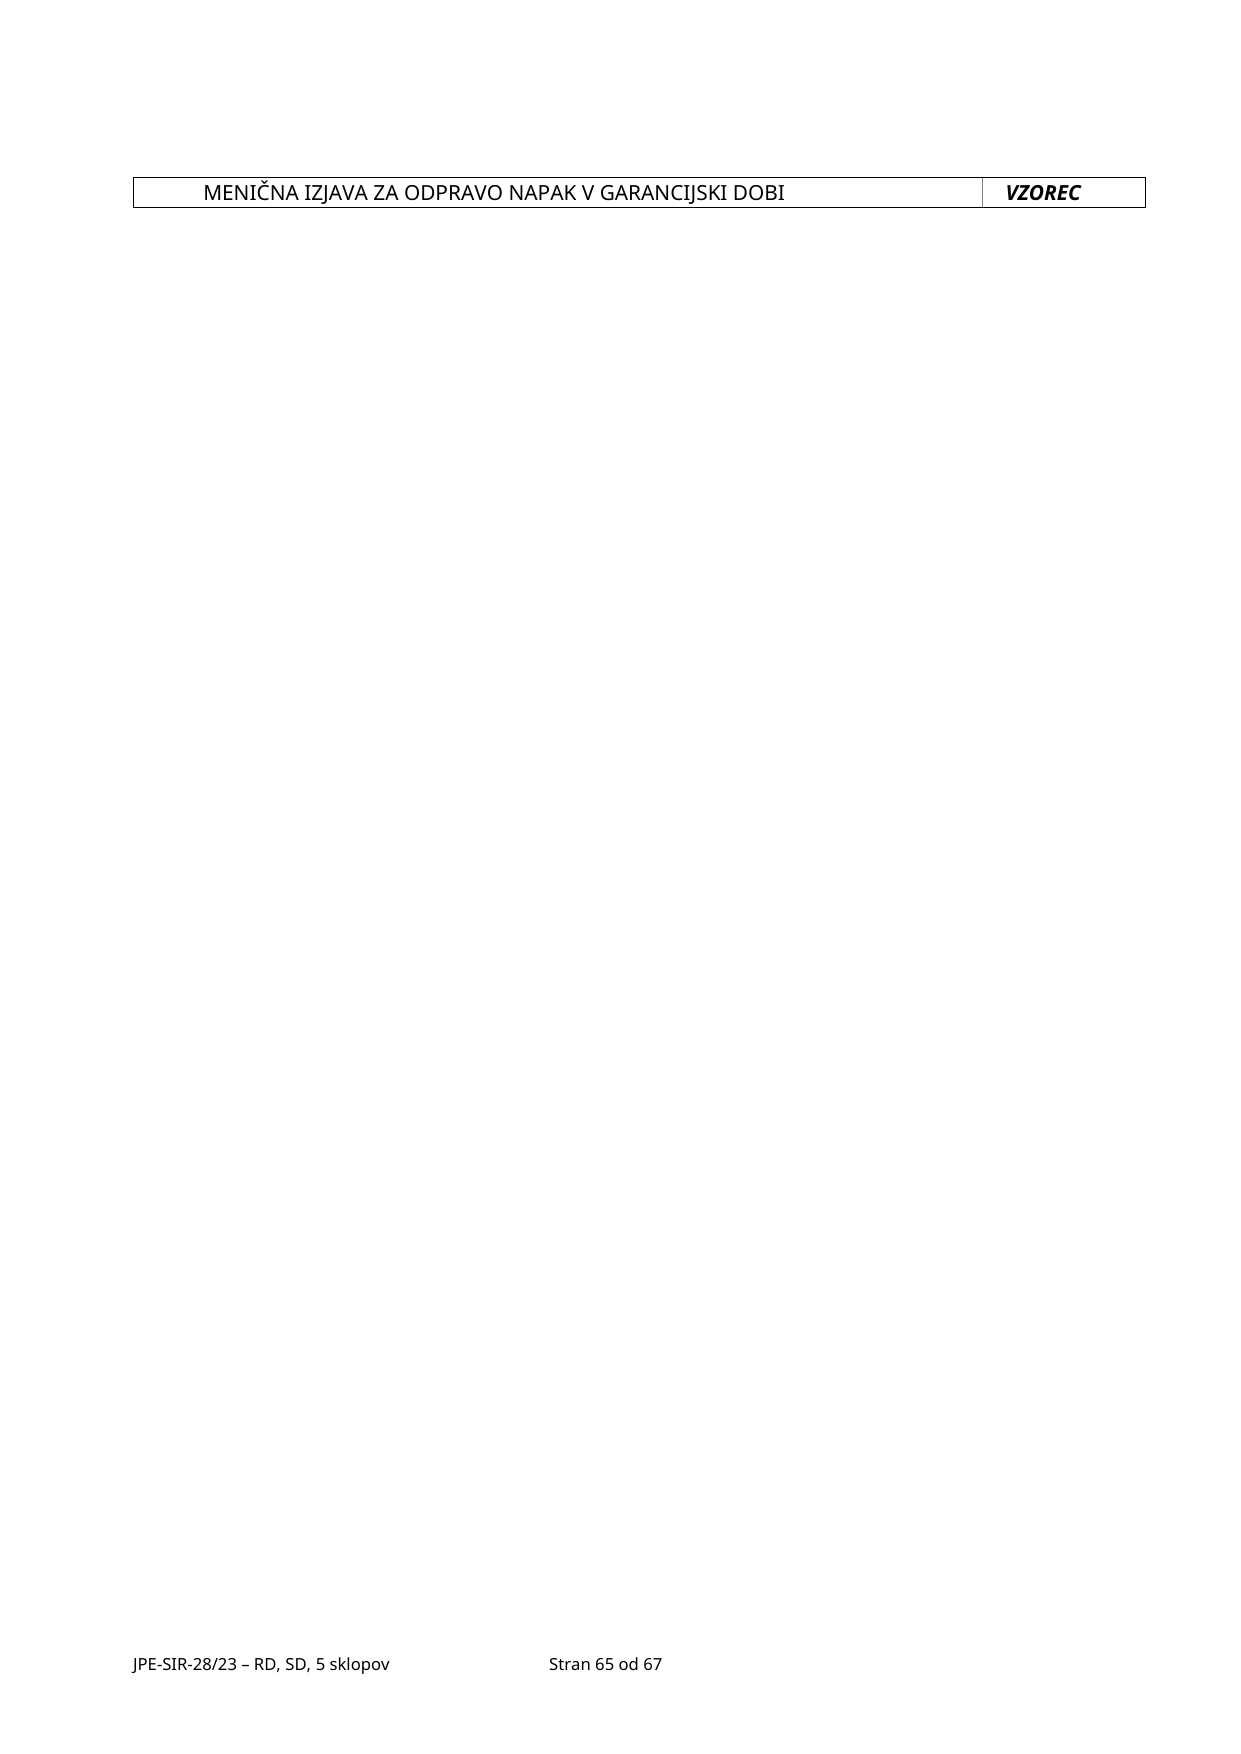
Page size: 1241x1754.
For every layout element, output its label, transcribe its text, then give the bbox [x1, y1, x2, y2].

table_header MENIČNA IZJAVA ZA ODPRAVO NAPAK V GARANCIJSKI DOBI [196, 178, 982, 207]
table_header VZOREC [983, 178, 1088, 207]
table_header [1088, 178, 1145, 207]
table_header [134, 178, 196, 207]
